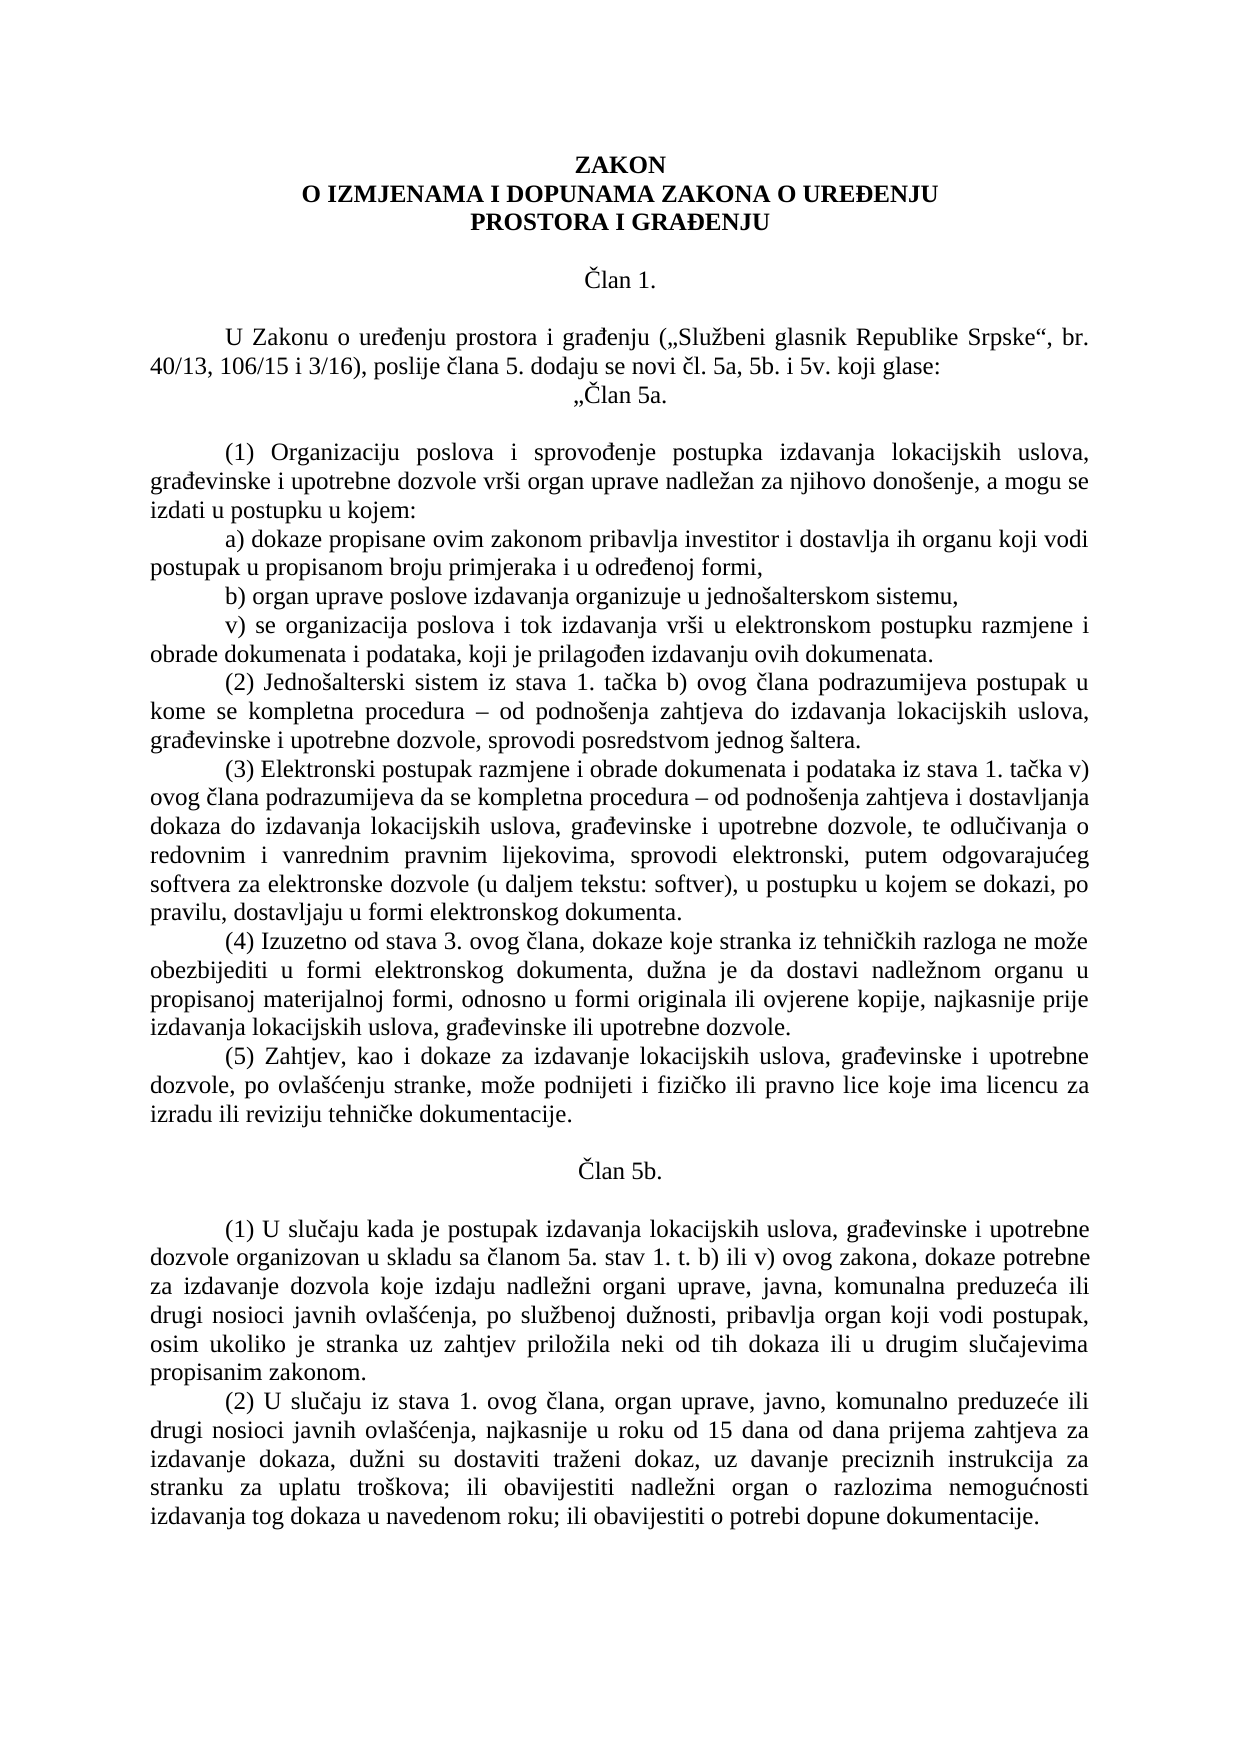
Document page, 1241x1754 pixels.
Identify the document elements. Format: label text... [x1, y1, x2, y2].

text (5) Zahtjev, kao i dokaze za izdavanje lokacijskih uslova, građevinske i upotrebne dozvole, po ovlašćenju stranke, može podnijeti i fizičko ili pravno lice koje ima licencu za izradu ili reviziju tehničke dokumentacije. [150, 1041, 1090, 1127]
text (1) Organizaciju poslova i sprovođenje postupka izdavanja lokacijskih uslova, građevinske i upotrebne dozvole vrši organ uprave nadležan za njihovo donošenje, a mogu se izdati u postupku u kojem: [150, 437, 1090, 524]
text PROSTORA I GRAĐENJU [150, 207, 1090, 236]
text Član 1. [150, 265, 1090, 294]
text U Zakonu o uređenju prostora i građenju („Službeni glasnik Republike Srpske“, br. 40/13, 106/15 i 3/16), poslije člana 5. dodaju se novi čl. 5a, 5b. i 5v. koji glase: [150, 322, 1090, 380]
text (2) U slučaju iz stava 1. ovog člana, organ uprave, javno, komunalno preduzeće ili drugi nosioci javnih ovlašćenja, najkasnije u roku od 15 dana od dana prijema zahtjeva za izdavanje dokaza, dužni su dostaviti traženi dokaz, uz davanje preciznih instrukcija za stranku za uplatu troškova; ili obavijestiti nadležni organ o razlozima nemogućnosti izdavanja tog dokaza u navedenom roku; ili obavijestiti o potrebi dopune dokumentacije. [150, 1386, 1090, 1530]
text O IZMJENAMA I DOPUNAMA ZAKONA O UREĐENJU [150, 179, 1090, 207]
text a) dokaze propisane ovim zakonom pribavlja investitor i dostavlja ih organu koji vodi postupak u propisanom broju primjeraka i u određenoj formi, [150, 524, 1090, 581]
text Član 5b. [150, 1156, 1090, 1185]
text (1) U slučaju kada je postupak izdavanja lokacijskih uslova, građevinske i upotrebne dozvole organizovan u skladu sa članom 5a. stav 1. t. b) ili v) ovog zakona, dokaze potrebne za izdavanje dozvola koje izdaju nadležni organi uprave, javna, komunalna preduzeća ili drugi nosioci javnih ovlašćenja, po službenoj dužnosti, pribavlja organ koji vodi postupak, osim ukoliko je stranka uz zahtjev priložila neki od tih dokaza ili u drugim slučajevima propisanim zakonom. [150, 1214, 1090, 1386]
text b) organ uprave poslove izdavanja organizuje u jednošalterskom sistemu, [150, 581, 1090, 610]
text (4) Izuzetno od stava 3. ovog člana, dokaze koje stranka iz tehničkih razloga ne može obezbijediti u formi elektronskog dokumenta, dužna je da dostavi nadležnom organu u propisanoj materijalnoj formi, odnosno u formi originala ili ovjerene kopije, najkasnije prije izdavanja lokacijskih uslova, građevinske ili upotrebne dozvole. [150, 926, 1090, 1041]
text v) se organizacija poslova i tok izdavanja vrši u elektronskom postupku razmjene i obrade dokumenata i podataka, koji je prilagođen izdavanju ovih dokumenata. [150, 610, 1090, 667]
text „Član 5a. [150, 380, 1090, 409]
text (2) Jednošalterski sistem iz stava 1. tačka b) ovog člana podrazumijeva postupak u kome se kompletna procedura – od podnošenja zahtjeva do izdavanja lokacijskih uslova, građevinske i upotrebne dozvole, sprovodi posredstvom jednog šaltera. [150, 667, 1090, 754]
text ZAKON [150, 150, 1090, 179]
text (3) Elektronski postupak razmjene i obrade dokumenata i podataka iz stava 1. tačka v) ovog člana podrazumijeva da se kompletna procedura – od podnošenja zahtjeva i dostavljanja dokaza do izdavanja lokacijskih uslova, građevinske i upotrebne dozvole, te odlučivanja o redovnim i vanrednim pravnim lijekovima, sprovodi elektronski, putem odgovarajućeg softvera za elektronske dozvole (u daljem tekstu: softver), u postupku u kojem se dokazi, po pravilu, dostavljaju u formi elektronskog dokumenta. [150, 754, 1090, 926]
